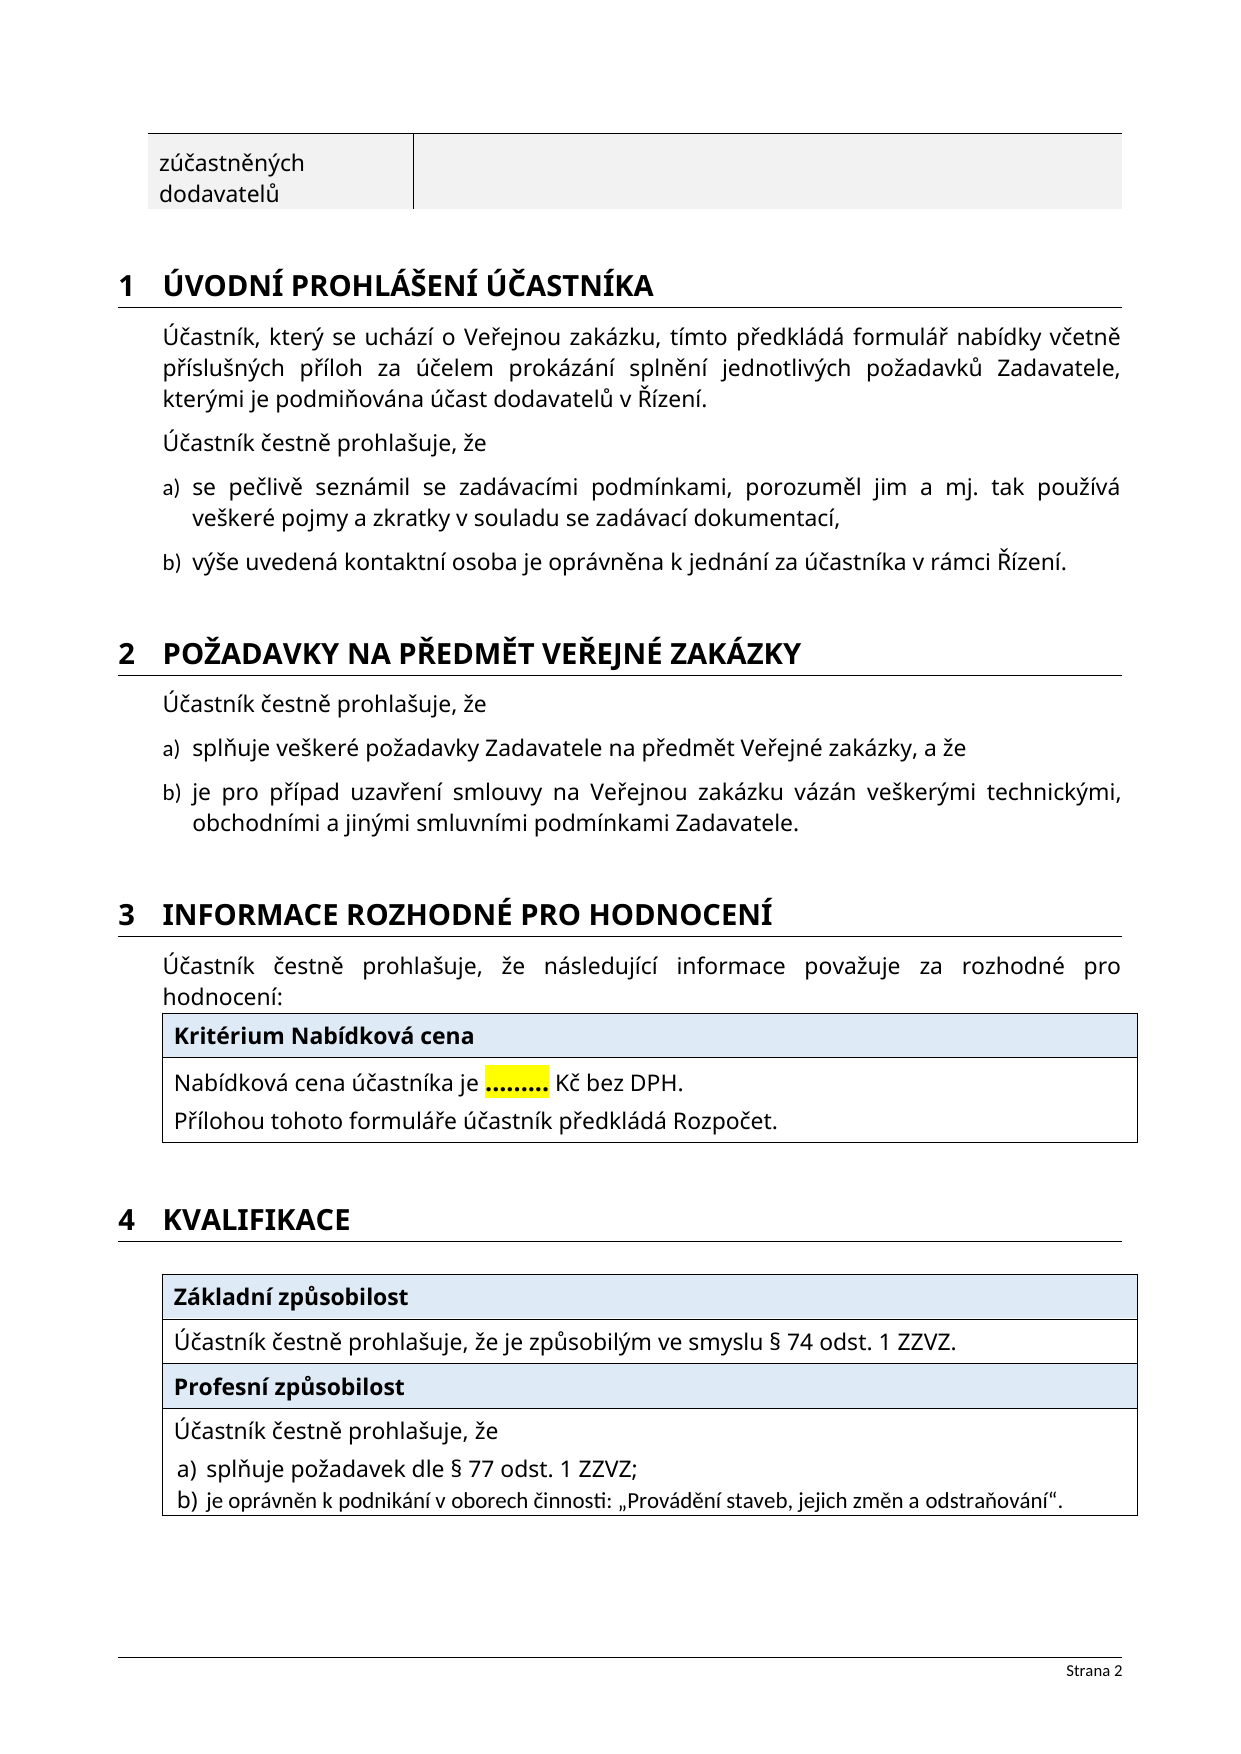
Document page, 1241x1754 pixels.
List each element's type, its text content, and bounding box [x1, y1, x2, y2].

subtitle splňuje veškeré požadavky Zadavatele na předmět Veřejné zakázky, a že [162, 732, 1122, 763]
text Účastník čestně prohlašuje, že následující informace považuje za rozhodné pro hodnocení: [162, 950, 1122, 1012]
table_header Základní způsobilost [163, 1275, 1137, 1318]
table_cell Profesní způsobilost [163, 1364, 1137, 1408]
text ÚVODNÍ Prohlášení účastníka [118, 265, 1122, 307]
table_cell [414, 134, 1122, 209]
table_cell Nabídková cena účastníka je Kč bez DPH. Přílohou tohoto formuláře účastník předkládá Rozpočet. [163, 1058, 1137, 1142]
table_cell Účastník čestně prohlašuje, že je způsobilým ve smyslu § 74 odst. 1 ZZVZ. [163, 1320, 1137, 1363]
subtitle se pečlivě seznámil se zadávacími podmínkami, porozuměl jim a mj. tak používá veškeré pojmy a zkratky v souladu se zadávací dokumentací, [162, 471, 1122, 533]
table_cell Účastník čestně prohlašuje, že splňuje požadavek dle § 77 odst. 1 ZZVZ; [163, 1409, 1137, 1515]
text Informace rozhodné pro hodnocení [118, 894, 1122, 936]
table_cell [148, 134, 413, 209]
text Účastník, který se uchází o Veřejnou zakázku, tímto předkládá formulář nabídky včetně příslušných příloh za účelem prokázání splnění jednotlivých požadavků Zadavatele, kterými je podmiňována účast dodavatelů v Řízení. [162, 321, 1122, 414]
text Účastník čestně prohlašuje, že [162, 427, 1122, 458]
text Kvalifikace [118, 1199, 1122, 1241]
subtitle výše uvedená kontaktní osoba je oprávněna k jednání za účastníka v rámci Řízení. [162, 546, 1122, 577]
subtitle je pro případ uzavření smlouvy na Veřejnou zakázku vázán veškerými technickými, obchodními a jinými smluvními podmínkami Zadavatele. [162, 776, 1122, 838]
text Účastník čestně prohlašuje, že [162, 688, 1122, 719]
text Požadavky na předmět veřejné zakázky [118, 633, 1122, 675]
table_header Kritérium Nabídková cena [163, 1014, 1137, 1057]
